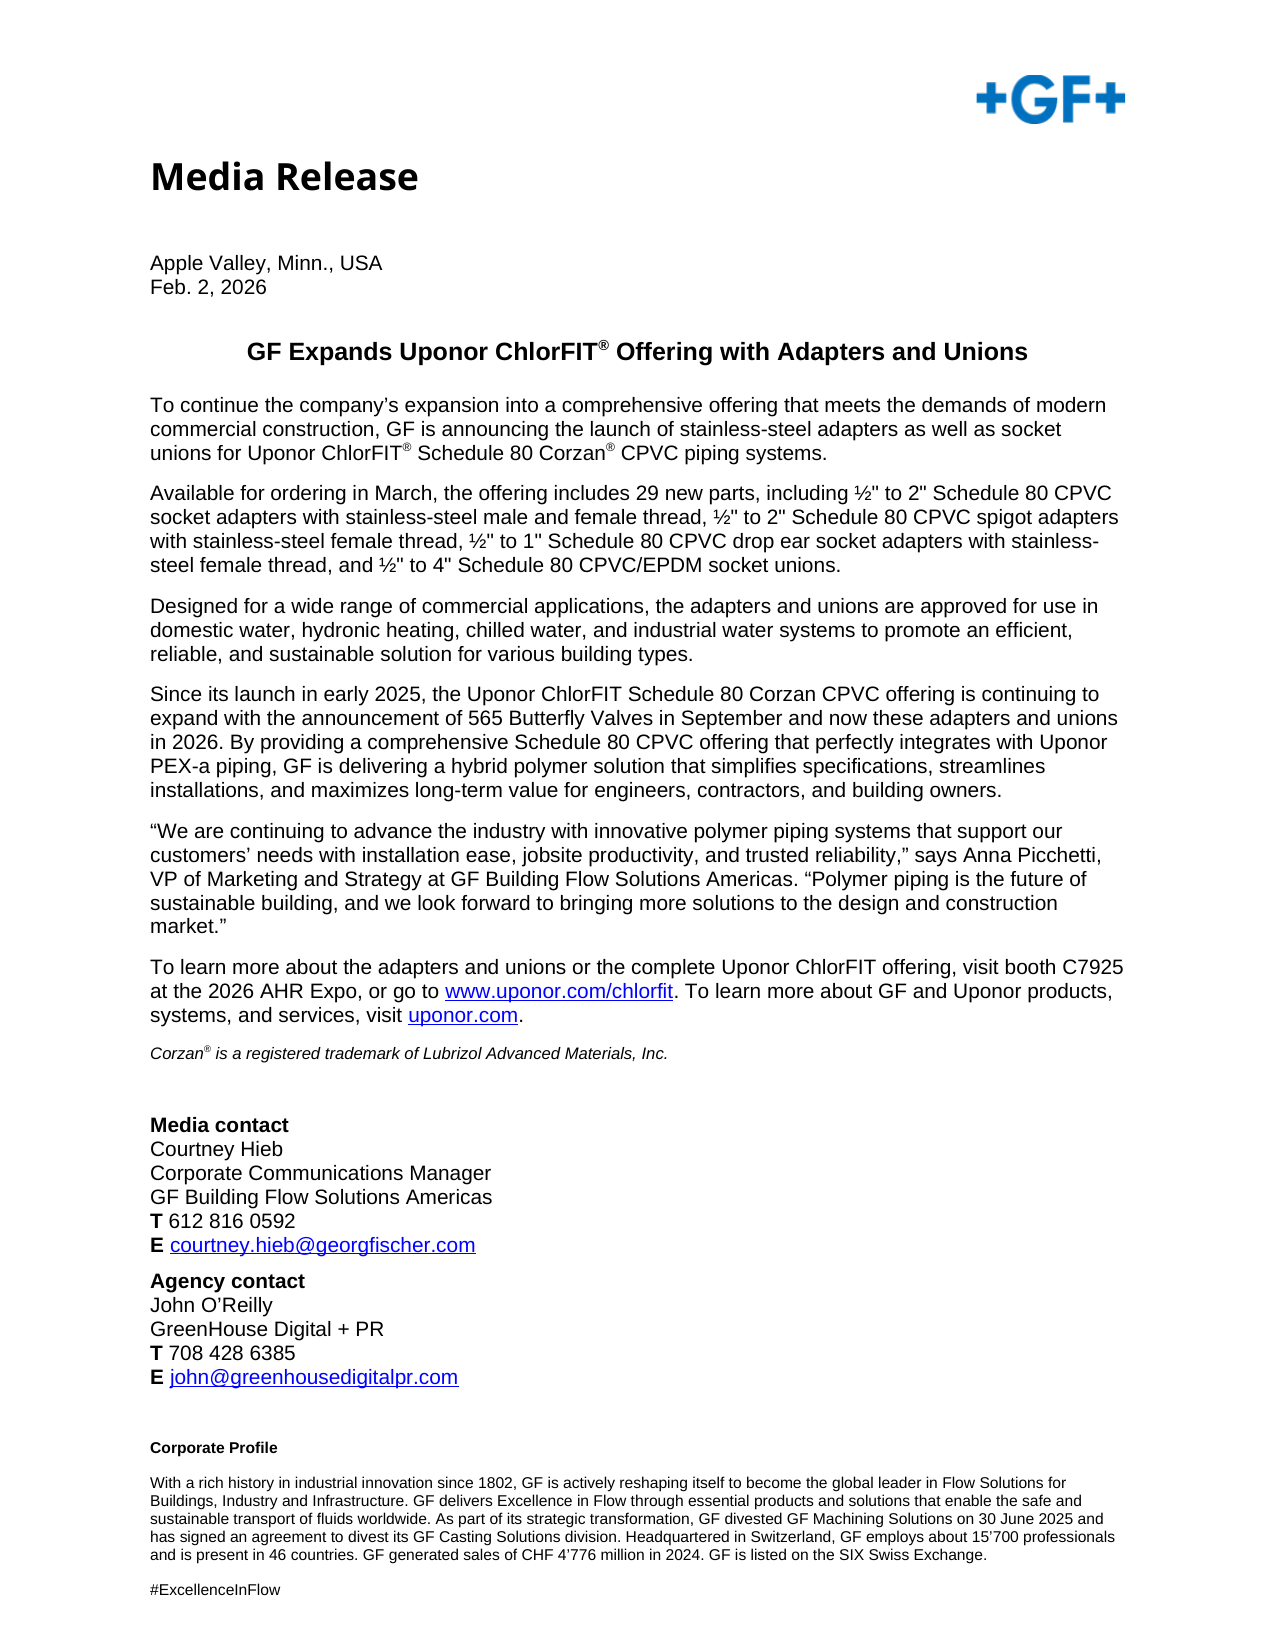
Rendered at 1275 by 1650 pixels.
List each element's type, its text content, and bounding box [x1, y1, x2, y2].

text #ExcellenceInFlow [150, 1580, 1125, 1598]
text To continue the company’s expansion into a comprehensive offering that meets the demands of modern commercial construction, GF is announcing the launch of stainless-steel adapters as well as socket unions for Uponor ChlorFIT® Schedule 80 Corzan® CPVC piping systems. [150, 392, 1125, 464]
text Designed for a wide range of commercial applications, the adapters and unions are approved for use in domestic water, hydronic heating, chilled water, and industrial water systems to promote an efficient, reliable, and sustainable solution for various building types. [150, 593, 1125, 665]
text To learn more about the adapters and unions or the complete Uponor ChlorFIT offering, visit booth C7925 at the 2026 AHR Expo, or go to www.uponor.com/chlorfit. To learn more about GF and Uponor products, systems, and services, visit uponor.com. [150, 955, 1125, 1027]
text GF Expands Uponor ChlorFIT® Offering with Adapters and Unions [150, 336, 1125, 365]
text Media Release [150, 150, 1125, 201]
text Available for ordering in March, the offering includes 29 new parts, including ½" to 2" Schedule 80 CPVC socket adapters with stainless-steel male and female thread, ½" to 2" Schedule 80 CPVC spigot adapters with stainless-steel female thread, ½" to 1" Schedule 80 CPVC drop ear socket adapters with stainless-steel female thread, and ½" to 4" Schedule 80 CPVC/EPDM socket unions. [150, 481, 1125, 577]
picture [976, 75, 1125, 124]
text Corporate Profile [150, 1439, 1125, 1457]
text Since its launch in early 2025, the Uponor ChlorFIT Schedule 80 Corzan CPVC offering is continuing to expand with the announcement of 565 Butterfly Valves in September and now these adapters and unions in 2026. By providing a comprehensive Schedule 80 CPVC offering that perfectly integrates with Uponor PEX-a piping, GF is delivering a hybrid polymer solution that simplifies specifications, streamlines installations, and maximizes long-term value for engineers, contractors, and building owners. [150, 682, 1125, 802]
text Media contact Courtney Hieb Corporate Communications Manager GF Building Flow Solutions Americas T 612 816 0592 E courtney.hieb@georgfischer.com [150, 1113, 1125, 1256]
text Agency contact John O’Reilly GreenHouse Digital + PR T 708 428 6385 E john@greenhousedigitalpr.com [150, 1269, 1125, 1389]
text “We are continuing to advance the industry with innovative polymer piping systems that support our customers’ needs with installation ease, jobsite productivity, and trusted reliability,” says Anna Picchetti, VP of Marketing and Strategy at GF Building Flow Solutions Americas. “Polymer piping is the future of sustainable building, and we look forward to bringing more solutions to the design and construction market.” [150, 818, 1125, 938]
text With a rich history in industrial innovation since 1802, GF is actively reshaping itself to become the global leader in Flow Solutions for Buildings, Industry and Infrastructure. GF delivers Excellence in Flow through essential products and solutions that enable the safe and sustainable transport of fluids worldwide. As part of its strategic transformation, GF divested GF Machining Solutions on 30 June 2025 and has signed an agreement to divest its GF Casting Solutions division. Headquartered in Switzerland, GF employs about 15’700 professionals and is present in 46 countries. GF generated sales of CHF 4’776 million in 2024. GF is listed on the SIX Swiss Exchange. [150, 1473, 1125, 1563]
text Apple Valley, Minn., USA Feb. 2, 2026 [150, 251, 1125, 299]
text Corzan® is a registered trademark of Lubrizol Advanced Materials, Inc. [150, 1043, 1125, 1063]
